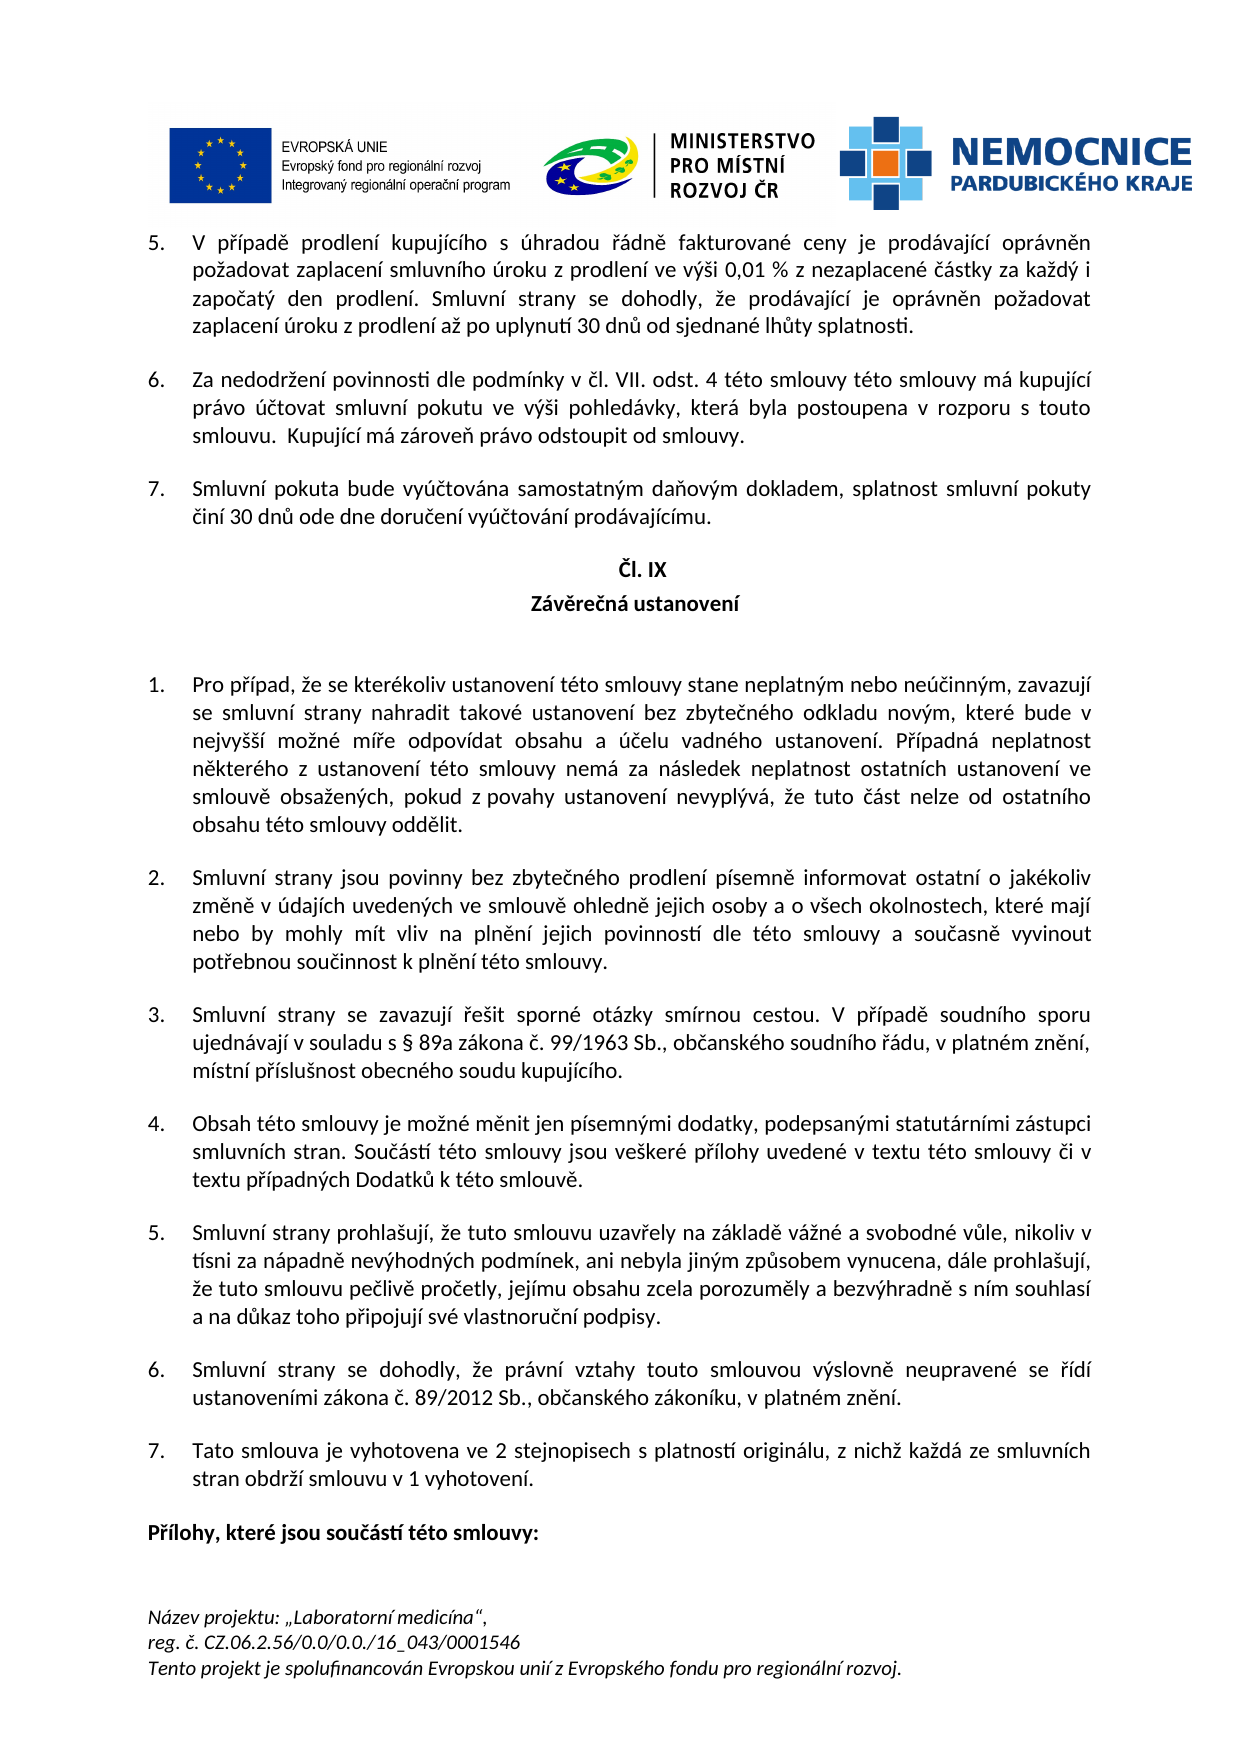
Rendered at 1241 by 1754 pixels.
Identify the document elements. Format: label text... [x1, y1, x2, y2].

list Pro případ, že se kterékoliv ustanovení této smlouvy stane neplatným nebo neúčinným, zavazují se smluvní strany nahradit takové ustanovení bez zbytečného odkladu novým, které bude v nejvyšší možné míře odpovídat obsahu a účelu vadného ustanovení. Případná neplatnost některého z ustanovení této smlouvy nemá za následek neplatnost ostatních ustanovení ve smlouvě obsažených, pokud z povahy ustanovení nevyplývá, že tuto část nelze od ostatního obsahu této smlouvy oddělit. [148, 670, 1093, 838]
subtitle Čl. IX [193, 555, 1093, 583]
text Přílohy, které jsou součástí této smlouvy: [148, 1518, 1093, 1546]
text Závěrečná ustanovení [177, 589, 1093, 617]
list Smluvní pokuta bude vyúčtována samostatným daňovým dokladem, splatnost smluvní pokuty činí 30 dnů ode dne doručení vyúčtování prodávajícímu. [148, 474, 1093, 530]
list Smluvní strany se zavazují řešit sporné otázky smírnou cestou. V případě soudního sporu ujednávají v souladu s § 89a zákona č. 99/1963 Sb., občanského soudního řádu, v platném znění, místní příslušnost obecného soudu kupujícího. [148, 1000, 1093, 1084]
list Obsah této smlouvy je možné měnit jen písemnými dodatky, podepsanými statutárními zástupci smluvních stran. Součástí této smlouvy jsou veškeré přílohy uvedené v textu této smlouvy či v textu případných Dodatků k této smlouvě. [148, 1109, 1093, 1193]
list Za nedodržení povinnosti dle podmínky v čl. VII. odst. 4 této smlouvy této smlouvy má kupující právo účtovat smluvní pokutu ve výši pohledávky, která byla postoupena v rozporu s touto smlouvu. Kupující má zároveň právo odstoupit od smlouvy. [148, 365, 1093, 449]
list Smluvní strany prohlašují, že tuto smlouvu uzavřely na základě vážné a svobodné vůle, nikoliv v tísni za nápadně nevýhodných podmínek, ani nebyla jiným způsobem vynucena, dále prohlašují, že tuto smlouvu pečlivě pročetly, jejímu obsahu zcela porozuměly a bezvýhradně s ním souhlasí a na důkaz toho připojují své vlastnoruční podpisy. [148, 1218, 1093, 1331]
list Tato smlouva je vyhotovena ve 2 stejnopisech s platností originálu, z nichž každá ze smluvních stran obdrží smlouvu v 1 vyhotovení. [148, 1437, 1093, 1493]
list Smluvní strany se dohodly, že právní vztahy touto smlouvou výslovně neupravené se řídí ustanoveními zákona č. 89/2012 Sb., občanského zákoníku, v platném znění. [148, 1356, 1093, 1412]
picture [147, 102, 837, 228]
list V případě prodlení kupujícího s úhradou řádně fakturované ceny je prodávající oprávněn požadovat zaplacení smluvního úroku z prodlení ve výši 0,01 % z nezaplacené částky za každý i započatý den prodlení. Smluvní strany se dohodly, že prodávající je oprávněn požadovat zaplacení úroku z prodlení až po uplynutí 30 dnů od sjednané lhůty splatnosti. [148, 148, 1093, 340]
list Smluvní strany jsou povinny bez zbytečného prodlení písemně informovat ostatní o jakékoliv změně v údajích uvedených ve smlouvě ohledně jejich osoby a o všech okolnostech, které mají nebo by mohly mít vliv na plnění jejich povinností dle této smlouvy a současně vyvinout potřebnou součinnost k plnění této smlouvy. [148, 863, 1093, 975]
picture [838, 115, 1192, 211]
